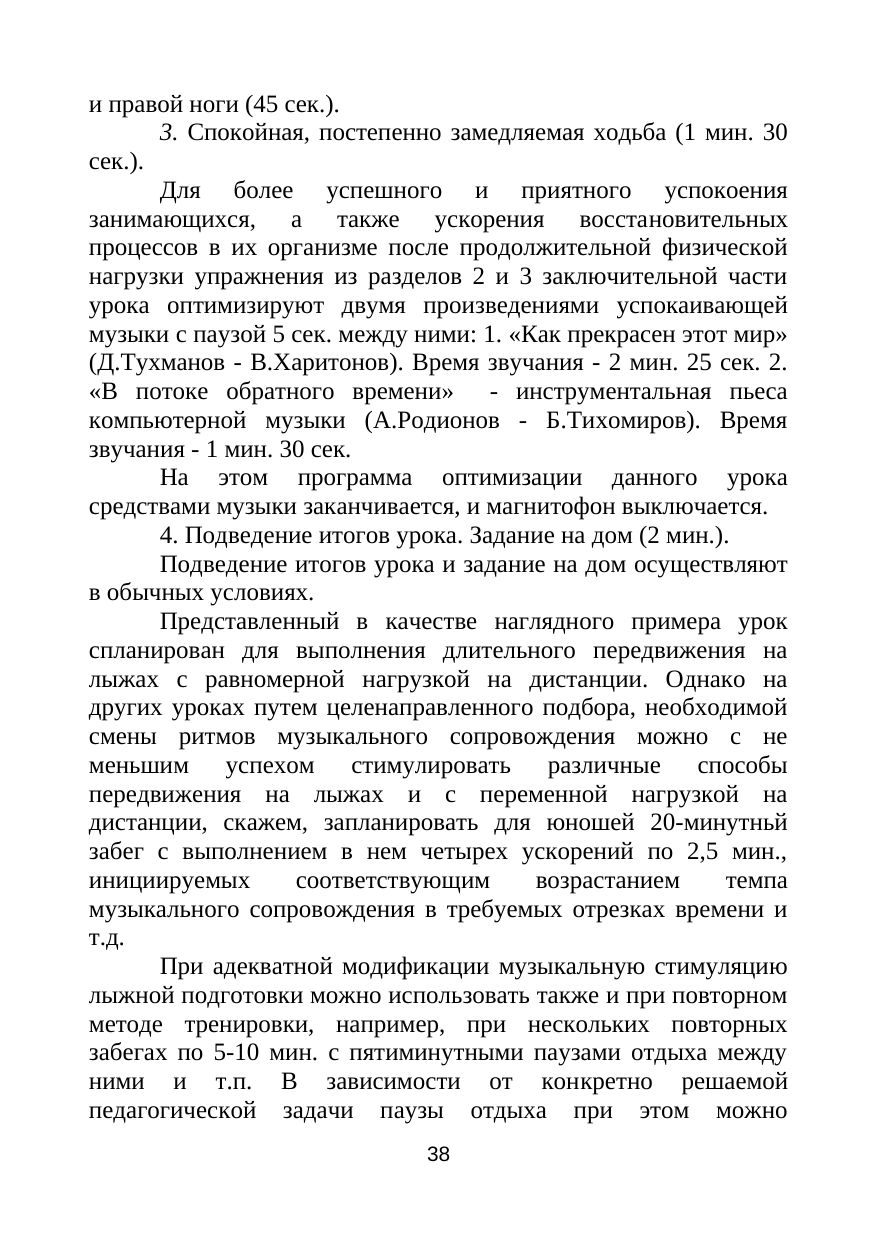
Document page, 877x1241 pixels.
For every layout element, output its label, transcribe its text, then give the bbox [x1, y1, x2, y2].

text Для более успешного и приятного успокоения занимающихся, а также ускорения восстановительных процессов в их организме после продолжительной физической нагрузки упражнения из разделов 2 и 3 заключительной части урока оптимизируют двумя произведениями успокаивающей музыки с паузой 5 сек. между ними: 1. «Как прекрасен этот мир» (Д.Тухманов - В.Харитонов). Время звучания - 2 мин. 25 сек. 2. «В потоке обратного времени» - инструментальная пьеса компьютерной музыки (А.Родионов - Б.Тихомиров). Время звучания - 1 мин. 30 сек. [89, 175, 788, 462]
text 4. Подведение итогов урока. Задание на дом (2 мин.). [89, 520, 788, 549]
text Подведение итогов урока и задание на дом осуществляют в обычных условиях. [89, 549, 788, 606]
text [89, 89, 788, 117]
text На этом программа оптимизации данного урока средствами музыки заканчивается, и магнитофон выключается. [89, 462, 788, 520]
text Представленный в качестве наглядного примера урок спланирован для выполнения длительного передвижения на лыжах с равномерной нагрузкой на дистанции. Однако на других уроках путем целенаправленного подбора, необходимой смены ритмов музыкального сопровождения можно с не меньшим успехом стимулировать различные способы передвижения на лыжах и с переменной нагрузкой на дистанции, скажем, запланировать для юношей 20-минутньй забег с выполнением в нем четырех ускорений по 2,5 мин., инициируемых соответствующим возрастанием темпа музыкального сопровождения в требуемых отрезках времени и т.д. [89, 606, 788, 951]
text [89, 951, 788, 1124]
text 3. Спокойная, постепенно замедляемая ходьба (1 мин. 30 сек.). [89, 117, 788, 175]
